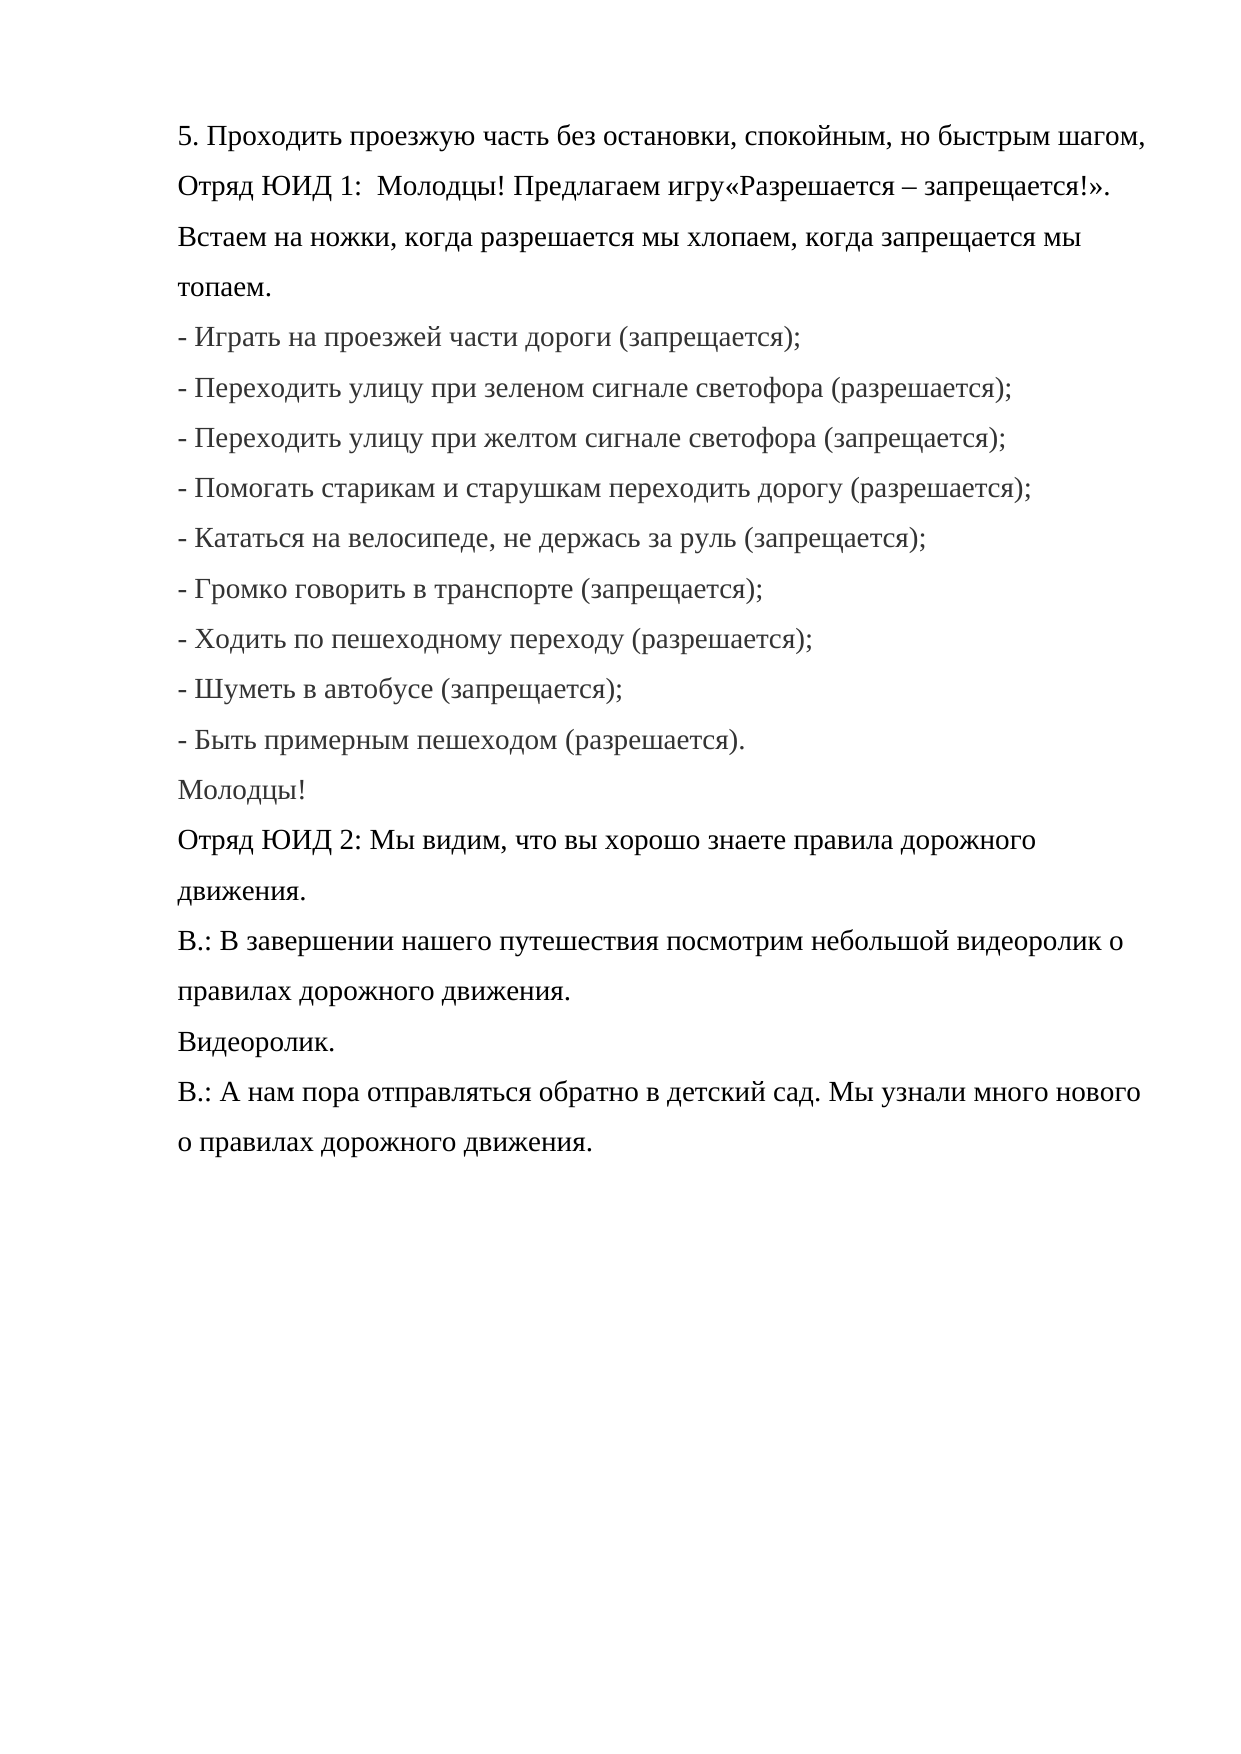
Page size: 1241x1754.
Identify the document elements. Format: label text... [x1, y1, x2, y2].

text Молодцы! [177, 772, 1152, 806]
text - Ходить по пешеходному переходу (разрешается); [177, 621, 1152, 655]
text - Помогать старикам и старушкам переходить дорогу (разрешается); [177, 470, 1152, 504]
text - Переходить улицу при желтом сигнале светофора (запрещается); [177, 420, 1152, 453]
text Отряд ЮИД 2: Мы видим, что вы хорошо знаете правила дорожного движения. [177, 822, 1152, 906]
text - Кататься на велосипеде, не держась за руль (запрещается); [177, 521, 1152, 554]
text Видеоролик. [177, 1024, 1152, 1057]
text 5. Проходить проезжую часть без остановки, спокойным, но быстрым шагом, [177, 118, 1152, 152]
text Отряд ЮИД 1: Молодцы! Предлагаем игру«Разрешается – запрещается!». Встаем на ножки, когда разрешается мы хлопаем, когда запрещается мы топаем. [177, 168, 1152, 303]
text В.: В завершении нашего путешествия посмотрим небольшой видеоролик о правилах дорожного движения. [177, 923, 1152, 1007]
text - Быть примерным пешеходом (разрешается). [177, 722, 1152, 755]
text - Переходить улицу при зеленом сигнале светофора (разрешается); [177, 370, 1152, 403]
text - Шуметь в автобусе (запрещается); [177, 672, 1152, 705]
text - Играть на проезжей части дороги (запрещается); [177, 319, 1152, 353]
text В.: А нам пора отправляться обратно в детский сад. Мы узнали много нового о правилах дорожного движения. [177, 1074, 1152, 1158]
text - Громко говорить в транспорте (запрещается); [177, 571, 1152, 604]
